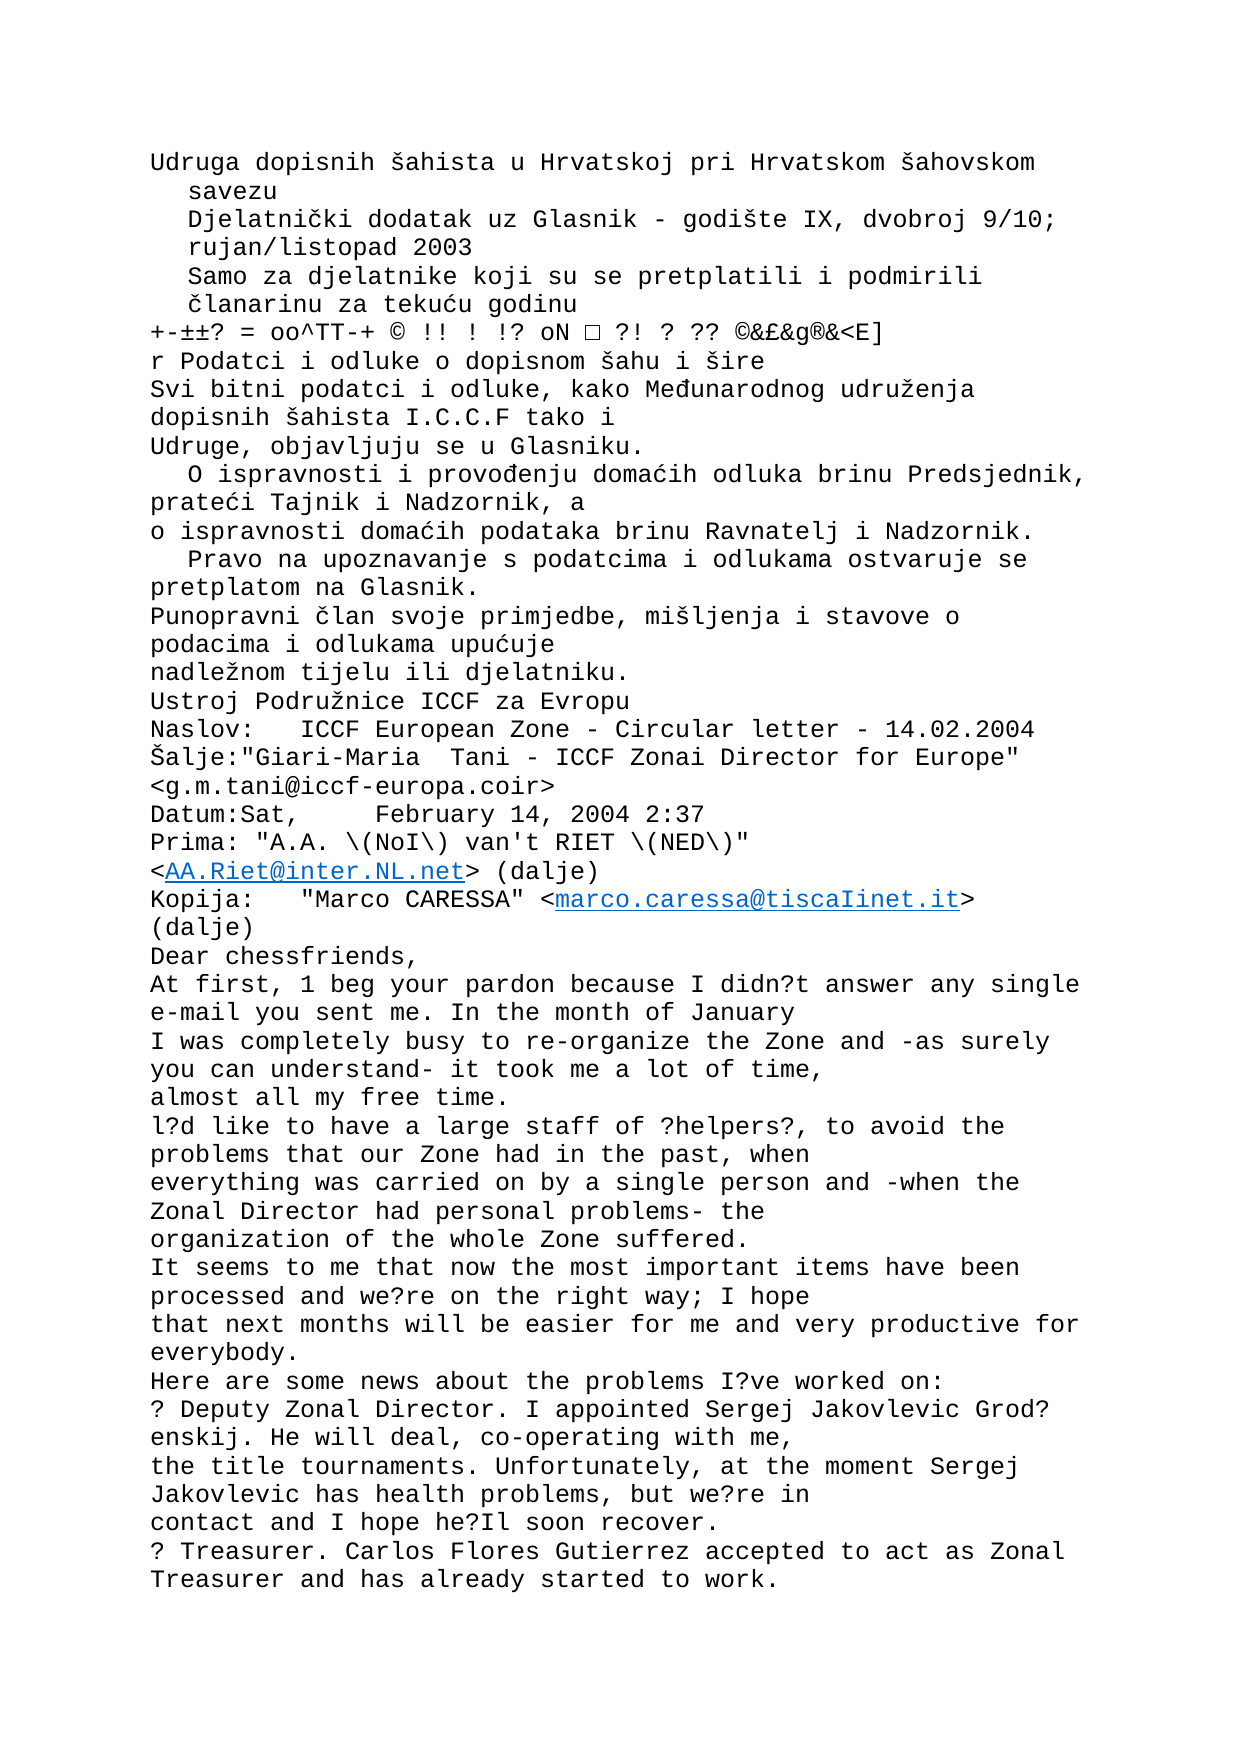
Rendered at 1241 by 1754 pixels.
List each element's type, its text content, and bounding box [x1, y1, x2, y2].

text Svi bitni podatci i odluke, kako Međunarodnog udruženja dopisnih šahista I.C.C.F tako i Udruge, objavljuju se u Glasniku. [150, 377, 1090, 462]
text Kopija: "Marco CARESSA" <marco.caressa@tiscaIinet.it> (dalje) [150, 887, 1090, 943]
text Datum: Sat, February 14, 2004 2:37 [150, 802, 1090, 830]
text O ispravnosti i provođenju domaćih odluka brinu Predsjednik, prateći Tajnik i Nadzornik, a o ispravnosti domaćih podataka brinu Ravnatelj i Nadzornik. [150, 462, 1090, 547]
text Pravo na upoznavanje s podatcima i odlukama ostvaruje se pretplatom na Glasnik. Punopravni član svoje primjedbe, mišljenja i stavove o podacima i odlukama upućuje nadležnom tijelu ili djelatniku. [150, 547, 1090, 688]
text r Podatci i odluke o dopisnom šahu i šire [150, 348, 1090, 377]
text Here are some news about the problems I?ve worked on: [150, 1368, 1090, 1397]
text At first, 1 beg your pardon because I didn?t answer any single e-mail you sent me. In the month of January I was completely busy to re-organize the Zone and -as surely you can understand- it took me a lot of time, almost all my free time. [150, 972, 1090, 1113]
text Dear chessfriends, [150, 943, 1090, 972]
text ? Deputy Zonal Director. I appointed Sergej Jakovlevic Grod?enskij. He will deal, co-operating with me, the title tournaments. Unfortunately, at the moment Sergej Jakovlevic has health problems, but we?re in contact and I hope he?Il soon recover. [150, 1397, 1090, 1538]
text Udruga dopisnih šahista u Hrvatskoj pri Hrvatskom šahovskom savezu Djelatnički dodatak uz Glasnik - godište IX, dvobroj 9/10; rujan/listopad 2003 Samo za djelatnike koji su se pretplatili i podmirili članarinu za tekuću godinu [150, 150, 1090, 320]
text +-±±? = oo^TT-+ © !! ! !? oN □ ?! ? ?? ©&£&g®&<E] [150, 320, 1090, 348]
text Prima: "A.A. \(NoI\) van't RIET \(NED\)" <AA.Riet@inter.NL.net> (dalje) [150, 830, 1090, 887]
text l?d like to have a large staff of ?helpers?, to avoid the problems that our Zone had in the past, when everything was carried on by a single person and -when the Zonal Director had personal problems- the organization of the whole Zone suffered. [150, 1113, 1090, 1255]
text Naslov: ICCF European Zone - Circular letter - 14.02.2004 [150, 717, 1090, 745]
text Šalje: "Giari-Maria Tani - ICCF Zonai Director for Europe" <g.m.tani@iccf-europa.coir> [150, 745, 1090, 802]
text Ustroj Podružnice ICCF za Evropu [150, 688, 1090, 717]
text It seems to me that now the most important items have been processed and we?re on the right way; I hope that next months will be easier for me and very productive for everybody. [150, 1255, 1090, 1368]
text ? Treasurer. Carlos Flores Gutierrez accepted to act as Zonal Treasurer and has already started to work. [150, 1538, 1090, 1595]
